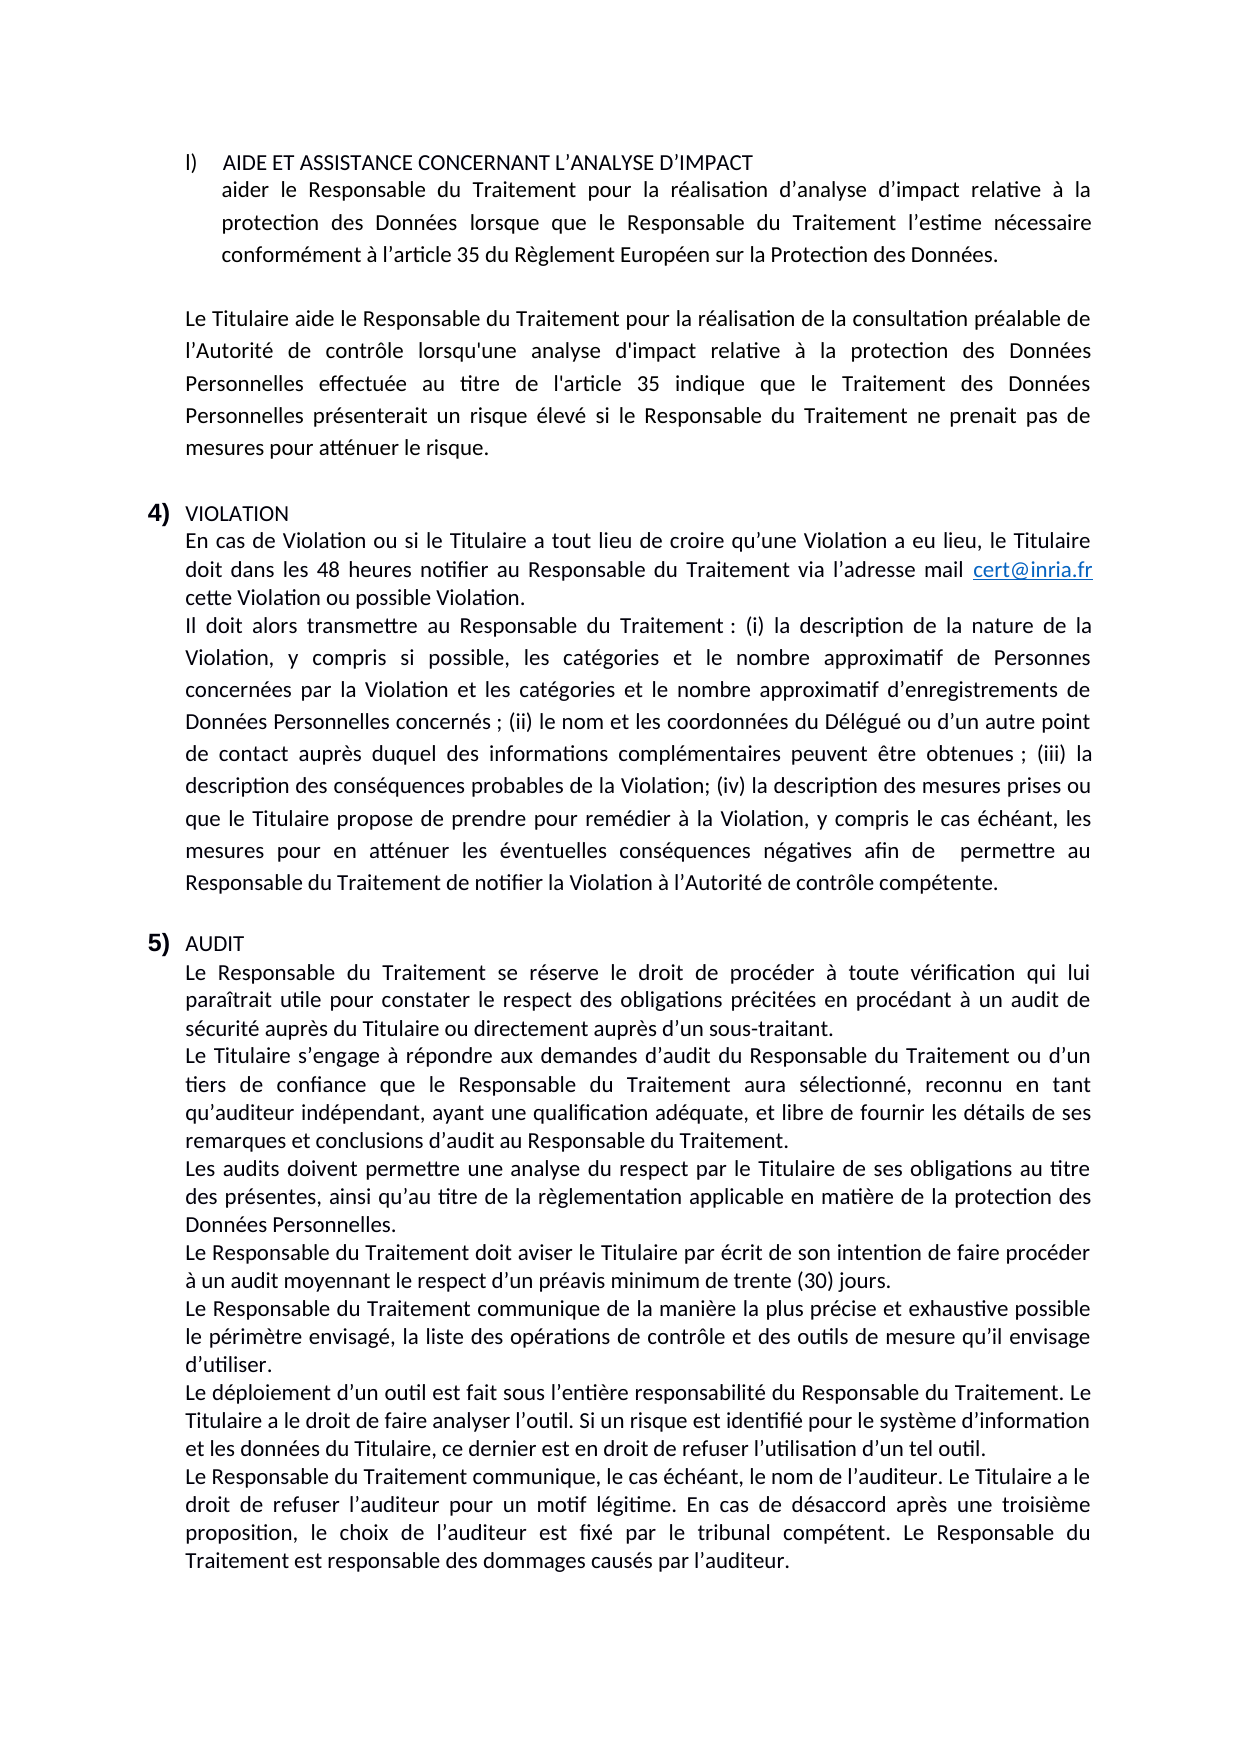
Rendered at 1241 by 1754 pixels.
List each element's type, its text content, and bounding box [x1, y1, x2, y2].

text Il doit alors transmettre au Responsable du Traitement : (i) la description de la nature de la Violation, y compris si possible, les catégories et le nombre approximatif de Personnes concernées par la Violation et les catégories et le nombre approximatif d’enregistrements de Données Personnelles concernés ; (ii) le nom et les coordonnées du Délégué ou d’un autre point de contact auprès duquel des informations complémentaires peuvent être obtenues ; (iii) la description des conséquences probables de la Violation; (iv) la description des mesures prises ou que le Titulaire propose de prendre pour remédier à la Violation, y compris le cas échéant, les mesures pour en atténuer les éventuelles conséquences négatives afin de permettre au Responsable du Traitement de notifier la Violation à l’Autorité de contrôle compétente. [185, 611, 1093, 896]
text Le Responsable du Traitement communique de la manière la plus précise et exhaustive possible le périmètre envisagé, la liste des opérations de contrôle et des outils de mesure qu’il envisage d’utiliser. [185, 1294, 1093, 1378]
list AIDE ET ASSISTANCE CONCERNANT L’ANALYSE D’IMPACT [185, 148, 1093, 176]
list VIOLATION [148, 497, 1093, 527]
text Les audits doivent permettre une analyse du respect par le Titulaire de ses obligations au titre des présentes, ainsi qu’au titre de la règlementation applicable en matière de la protection des Données Personnelles. [185, 1154, 1093, 1238]
text Le déploiement d’un outil est fait sous l’entière responsabilité du Responsable du Traitement. Le Titulaire a le droit de faire analyser l’outil. Si un risque est identifié pour le système d’information et les données du Titulaire, ce dernier est en droit de refuser l’utilisation d’un tel outil. [185, 1378, 1093, 1462]
text Le Responsable du Traitement doit aviser le Titulaire par écrit de son intention de faire procéder à un audit moyennant le respect d’un préavis minimum de trente (30) jours. [185, 1238, 1093, 1294]
text aider le Responsable du Traitement pour la réalisation d’analyse d’impact relative à la protection des Données lorsque que le Responsable du Traitement l’estime nécessaire conformément à l’article 35 du Règlement Européen sur la Protection des Données. [221, 176, 1093, 268]
text En cas de Violation ou si le Titulaire a tout lieu de croire qu’une Violation a eu lieu, le Titulaire doit dans les 48 heures notifier au Responsable du Traitement via l’adresse mail cert@inria.fr cette Violation ou possible Violation. [185, 527, 1093, 611]
text Le Titulaire s’engage à répondre aux demandes d’audit du Responsable du Traitement ou d’un tiers de confiance que le Responsable du Traitement aura sélectionné, reconnu en tant qu’auditeur indépendant, ayant une qualification adéquate, et libre de fournir les détails de ses remarques et conclusions d’audit au Responsable du Traitement. [185, 1042, 1093, 1154]
text Le Titulaire aide le Responsable du Traitement pour la réalisation de la consultation préalable de l’Autorité de contrôle lorsqu'une analyse d'impact relative à la protection des Données Personnelles effectuée au titre de l'article 35 indique que le Traitement des Données Personnelles présenterait un risque élevé si le Responsable du Traitement ne prenait pas de mesures pour atténuer le risque. [185, 304, 1093, 461]
text Le Responsable du Traitement communique, le cas échéant, le nom de l’auditeur. Le Titulaire a le droit de refuser l’auditeur pour un motif légitime. En cas de désaccord après une troisième proposition, le choix de l’auditeur est fixé par le tribunal compétent. Le Responsable du Traitement est responsable des dommages causés par l’auditeur. [185, 1462, 1093, 1574]
text Le Responsable du Traitement se réserve le droit de procéder à toute vérification qui lui paraîtrait utile pour constater le respect des obligations précitées en procédant à un audit de sécurité auprès du Titulaire ou directement auprès d’un sous-traitant. [185, 958, 1093, 1042]
list AUDIT [148, 928, 1093, 958]
